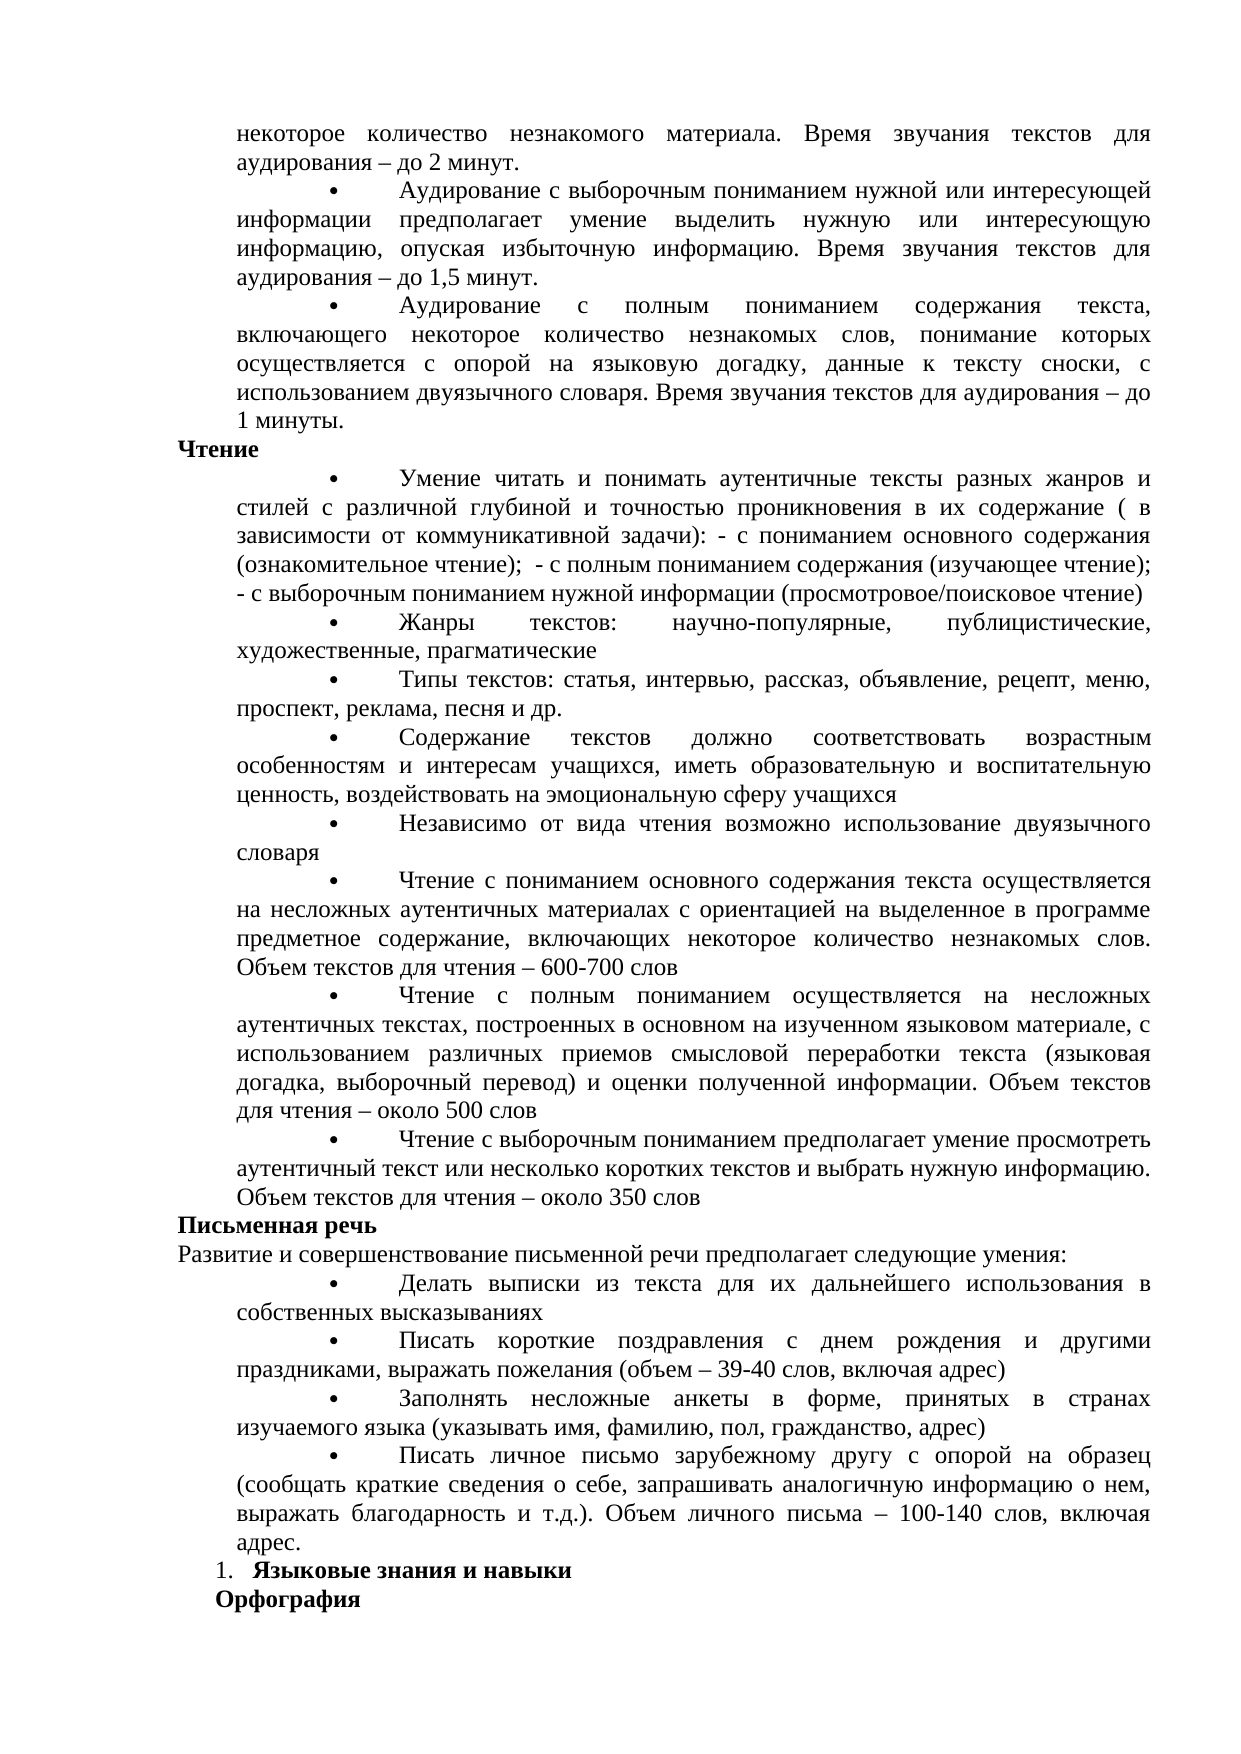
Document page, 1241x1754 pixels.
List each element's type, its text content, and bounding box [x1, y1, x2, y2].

list Делать выписки из текста для их дальнейшего использования в собственных высказываниях [236, 1268, 1152, 1326]
text Развитие и совершенствование письменной речи предполагает следующие умения: [177, 1239, 1152, 1268]
text Орфография [215, 1584, 1152, 1613]
list Типы текстов: статья, интервью, рассказ, объявление, рецепт, меню, проспект, реклама, песня и др. [236, 664, 1152, 722]
list Содержание текстов должно соответствовать возрастным особенностям и интересам учащихся, иметь образовательную и воспитательную ценность, воздействовать на эмоциональную сферу учащихся [236, 722, 1152, 808]
text Письменная речь [177, 1211, 1152, 1239]
list Жанры текстов: научно-популярные, публицистические, художественные, прагматические [236, 607, 1152, 664]
list Языковые знания и навыки [215, 1556, 1152, 1584]
list Чтение с полным пониманием осуществляется на несложных аутентичных текстах, построенных в основном на изученном языковом материале, с использованием различных приемов смысловой переработки текста (языковая догадка, выборочный перевод) и оценки полученной информации. Объем текстов для чтения – около 500 слов [236, 981, 1152, 1124]
text Чтение [177, 434, 1152, 463]
list Чтение с выборочным пониманием предполагает умение просмотреть аутентичный текст или несколько коротких текстов и выбрать нужную информацию. Объем текстов для чтения – около 350 слов [236, 1124, 1152, 1211]
list Независимо от вида чтения возможно использование двуязычного словаря [236, 808, 1152, 866]
list Аудирование с полным пониманием содержания текста, включающего некоторое количество незнакомых слов, понимание которых осуществляется с опорой на языковую догадку, данные к тексту сноски, с использованием двуязычного словаря. Время звучания текстов для аудирования – до 1 минуты. [236, 291, 1152, 434]
list Заполнять несложные анкеты в форме, принятых в странах изучаемого языка (указывать имя, фамилию, пол, гражданство, адрес) [236, 1383, 1152, 1441]
list Аудирование с выборочным пониманием нужной или интересующей информации предполагает умение выделить нужную или интересующую информацию, опуская избыточную информацию. Время звучания текстов для аудирования – до 1,5 минут. [236, 176, 1152, 291]
list Умение читать и понимать аутентичные тексты разных жанров и стилей с различной глубиной и точностью проникновения в их содержание ( в зависимости от коммуникативной задачи): - с пониманием основного содержания (ознакомительное чтение); - с полным пониманием содержания (изучающее чтение); - с выборочным пониманием нужной информации (просмотровое/поисковое чтение) [236, 463, 1152, 607]
list Писать короткие поздравления с днем рождения и другими праздниками, выражать пожелания (объем – 39-40 слов, включая адрес) [236, 1326, 1152, 1383]
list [236, 118, 1152, 176]
list Писать личное письмо зарубежному другу с опорой на образец (сообщать краткие сведения о себе, запрашивать аналогичную информацию о нем, выражать благодарность и т.д.). Объем личного письма – 100-140 слов, включая адрес. [236, 1441, 1152, 1556]
list Чтение с пониманием основного содержания текста осуществляется на несложных аутентичных материалах с ориентацией на выделенное в программе предметное содержание, включающих некоторое количество незнакомых слов. Объем текстов для чтения – 600-700 слов [236, 866, 1152, 981]
